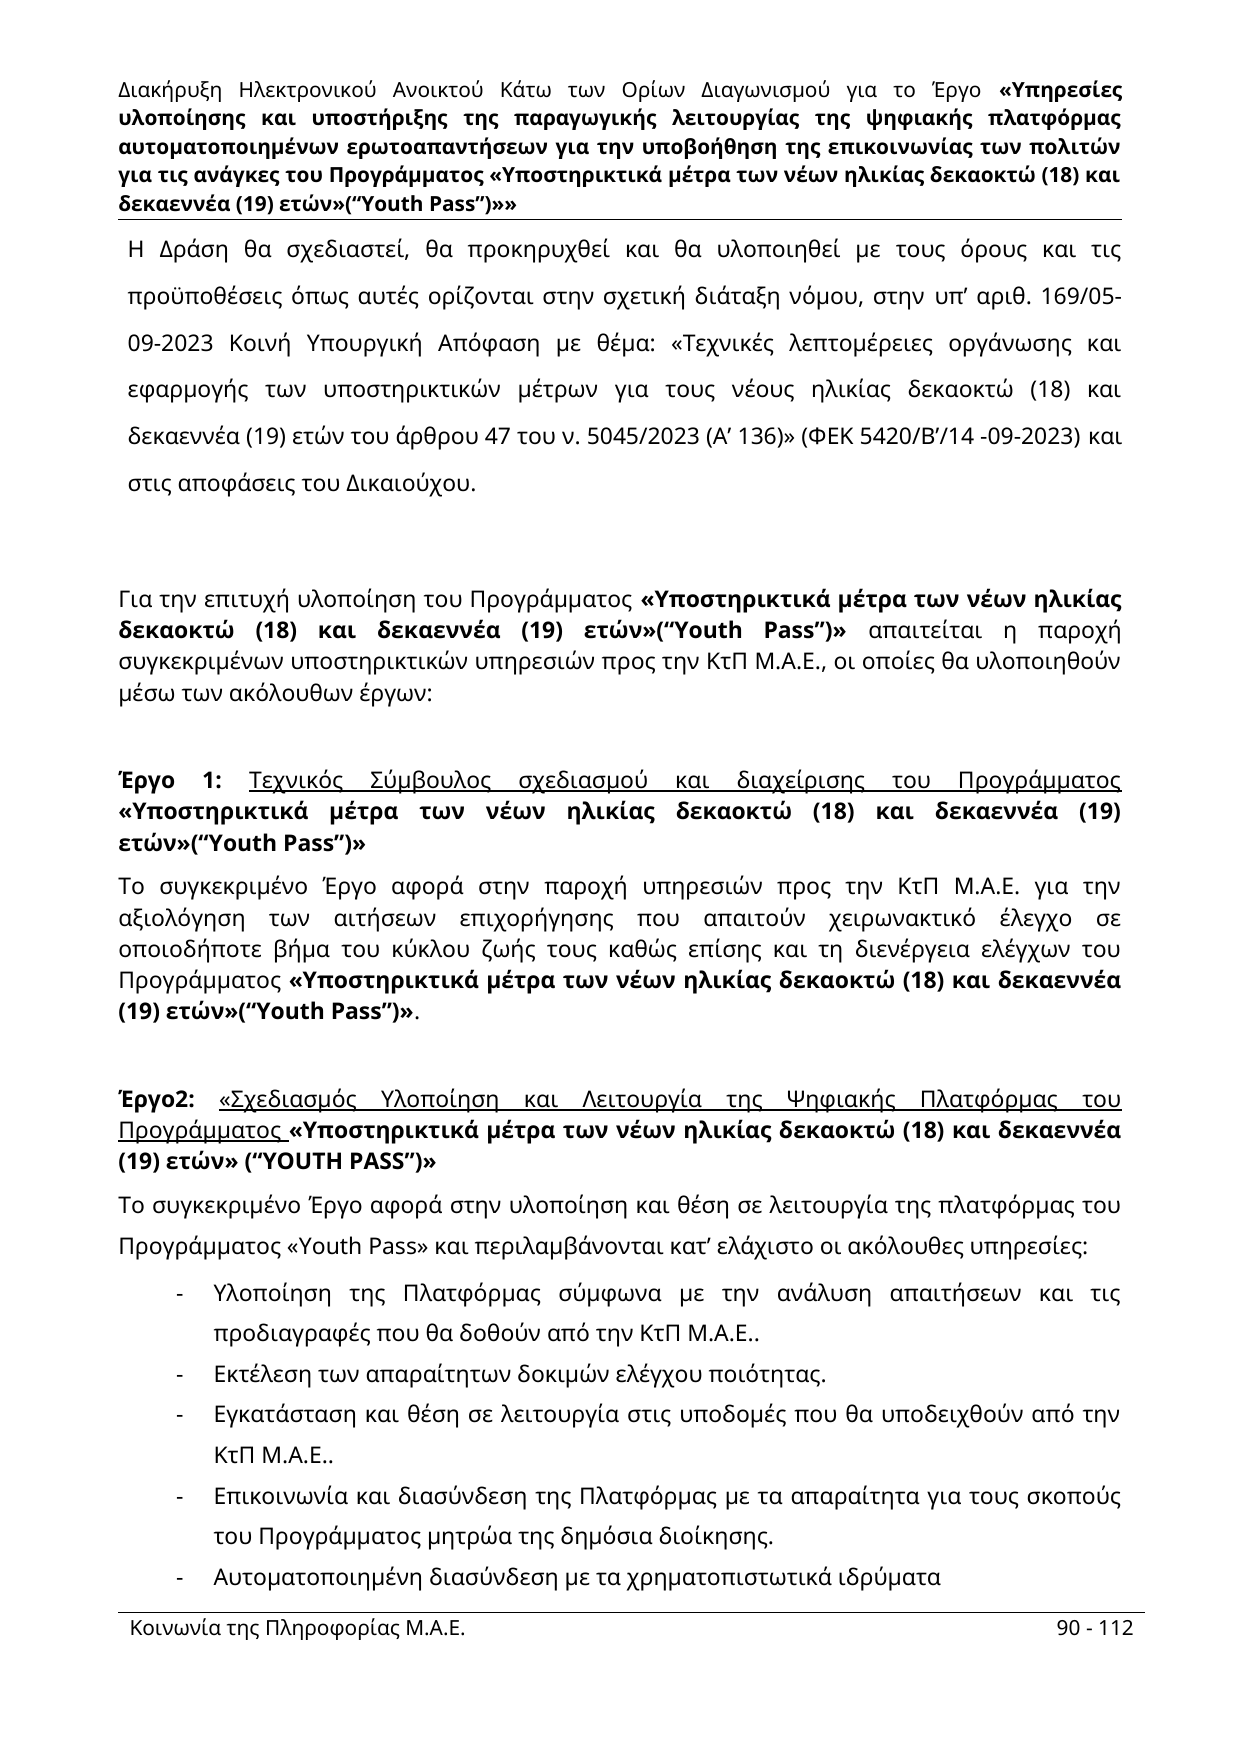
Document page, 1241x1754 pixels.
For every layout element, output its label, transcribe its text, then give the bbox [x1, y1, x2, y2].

text Το συγκεκριμένο Έργο αφορά στην υλοποίηση και θέση σε λειτουργία της πλατφόρμας του Προγράμματος «Youth Pass» και περιλαμβάνονται κατ’ ελάχιστο οι ακόλουθες υπηρεσίες: [118, 1189, 1122, 1261]
text Η Δράση θα σχεδιαστεί, θα προκηρυχθεί και θα υλοποιηθεί με τους όρους και τις προϋποθέσεις όπως αυτές ορίζονται στην σχετική διάταξη νόμου, στην υπ’ αριθ. 169/05-09-2023 Κοινή Υπουργική Απόφαση με θέμα: «Τεχνικές λεπτομέρειες οργάνωσης και εφαρμογής των υποστηρικτικών μέτρων για τους νέους ηλικίας δεκαοκτώ (18) και δεκαεννέα (19) ετών του άρθρου 47 του ν. 5045/2023 (Α’ 136)» (ΦΕΚ 5420/Β’/14 -09-2023) και στις αποφάσεις του Δικαιούχου. [127, 233, 1122, 498]
text Έργο2: «Σχεδιασμός Υλοποίηση και Λειτουργία της Ψηφιακής Πλατφόρμας του Προγράμματος «Υποστηρικτικά μέτρα των νέων ηλικίας δεκαοκτώ (18) και δεκαεννέα (19) ετών» (“YOUTH PASS”)» [118, 1083, 1122, 1177]
list Εκτέλεση των απαραίτητων δοκιμών ελέγχου ποιότητας. [176, 1358, 1122, 1389]
list Επικοινωνία και διασύνδεση της Πλατφόρμας με τα απαραίτητα για τους σκοπούς του Προγράμματος μητρώα της δημόσια διοίκησης. [176, 1480, 1122, 1552]
text Για την επιτυχή υλοποίηση του Προγράμματος «Υποστηρικτικά μέτρα των νέων ηλικίας δεκαοκτώ (18) και δεκαεννέα (19) ετών»(“Youth Pass”)» απαιτείται η παροχή συγκεκριμένων υποστηρικτικών υπηρεσιών προς την ΚτΠ Μ.Α.Ε., οι οποίες θα υλοποιηθούν μέσω των ακόλουθων έργων: [118, 583, 1122, 708]
list Εγκατάσταση και θέση σε λειτουργία στις υποδομές που θα υποδειχθούν από την ΚτΠ Μ.Α.Ε.. [176, 1398, 1122, 1470]
text Το συγκεκριμένο Έργο αφορά στην παροχή υπηρεσιών προς την ΚτΠ Μ.Α.Ε. για την αξιολόγηση των αιτήσεων επιχορήγησης που απαιτούν χειρωνακτικό έλεγχο σε οποιοδήποτε βήμα του κύκλου ζωής τους καθώς επίσης και τη διενέργεια ελέγχων του Προγράμματος «Υποστηρικτικά μέτρα των νέων ηλικίας δεκαοκτώ (18) και δεκαεννέα (19) ετών»(“Youth Pass”)». [118, 870, 1122, 1027]
text Έργο 1: Τεχνικός Σύμβουλος σχεδιασμού και διαχείρισης του Προγράμματος «Υποστηρικτικά μέτρα των νέων ηλικίας δεκαοκτώ (18) και δεκαεννέα (19) ετών»(“Youth Pass”)» [118, 764, 1122, 858]
list Αυτοματοποιημένη διασύνδεση με τα χρηματοπιστωτικά ιδρύματα [176, 1561, 1122, 1592]
list Υλοποίηση της Πλατφόρμας σύμφωνα με την ανάλυση απαιτήσεων και τις προδιαγραφές που θα δοθούν από την ΚτΠ Μ.Α.Ε.. [176, 1277, 1122, 1348]
